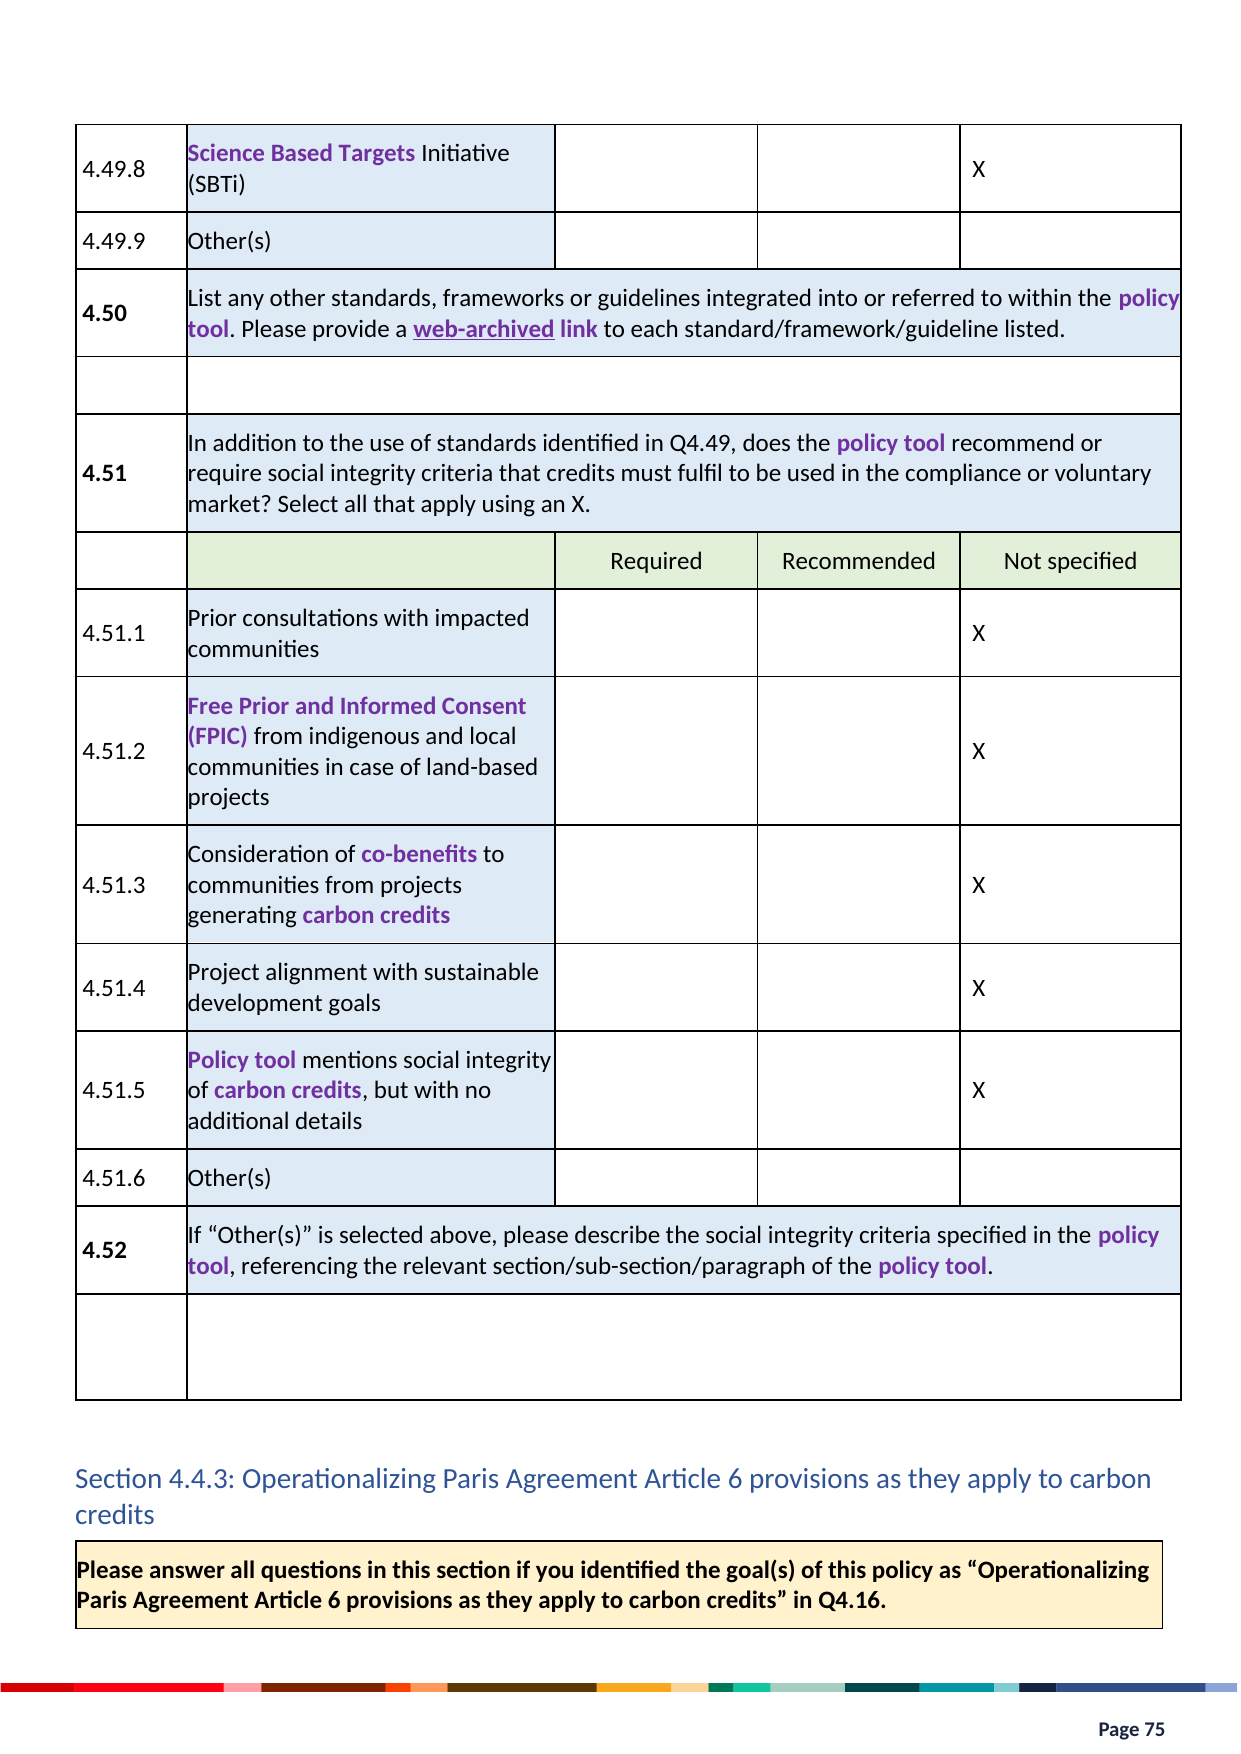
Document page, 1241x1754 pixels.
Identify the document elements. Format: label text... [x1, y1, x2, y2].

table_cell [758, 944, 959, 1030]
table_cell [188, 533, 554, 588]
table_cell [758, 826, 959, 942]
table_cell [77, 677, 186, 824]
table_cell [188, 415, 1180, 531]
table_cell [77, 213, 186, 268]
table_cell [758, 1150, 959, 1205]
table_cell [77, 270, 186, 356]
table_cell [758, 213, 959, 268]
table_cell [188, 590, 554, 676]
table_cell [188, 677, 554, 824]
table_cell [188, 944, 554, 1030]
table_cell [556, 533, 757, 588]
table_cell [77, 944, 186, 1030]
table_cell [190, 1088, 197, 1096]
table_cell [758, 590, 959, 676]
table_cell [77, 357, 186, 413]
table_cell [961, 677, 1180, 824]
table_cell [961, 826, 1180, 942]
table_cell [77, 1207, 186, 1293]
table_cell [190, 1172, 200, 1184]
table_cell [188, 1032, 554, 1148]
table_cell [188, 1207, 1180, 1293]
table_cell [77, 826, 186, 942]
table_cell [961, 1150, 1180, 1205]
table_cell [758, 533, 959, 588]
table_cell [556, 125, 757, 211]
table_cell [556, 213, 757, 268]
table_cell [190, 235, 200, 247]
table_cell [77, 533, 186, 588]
picture [0, 1683, 1236, 1692]
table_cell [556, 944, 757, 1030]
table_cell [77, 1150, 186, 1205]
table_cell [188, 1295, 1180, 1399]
subtitle Section 4.4.3: Operationalizing Paris Agreement Article 6 provisions as they apply to carbon credits [75, 1460, 1165, 1532]
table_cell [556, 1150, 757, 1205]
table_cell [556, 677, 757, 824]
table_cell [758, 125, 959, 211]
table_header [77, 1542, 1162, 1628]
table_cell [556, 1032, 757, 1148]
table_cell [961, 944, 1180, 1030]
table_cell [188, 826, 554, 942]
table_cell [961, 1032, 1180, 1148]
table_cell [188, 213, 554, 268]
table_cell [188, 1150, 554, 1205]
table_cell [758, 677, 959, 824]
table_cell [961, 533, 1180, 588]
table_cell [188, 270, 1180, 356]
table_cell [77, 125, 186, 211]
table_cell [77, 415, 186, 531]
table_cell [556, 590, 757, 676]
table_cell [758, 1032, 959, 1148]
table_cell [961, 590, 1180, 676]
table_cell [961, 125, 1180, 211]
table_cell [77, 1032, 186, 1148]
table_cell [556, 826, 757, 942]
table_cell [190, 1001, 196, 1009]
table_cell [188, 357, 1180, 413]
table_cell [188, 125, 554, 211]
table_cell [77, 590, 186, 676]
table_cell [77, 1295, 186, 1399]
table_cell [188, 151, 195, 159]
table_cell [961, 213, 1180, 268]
